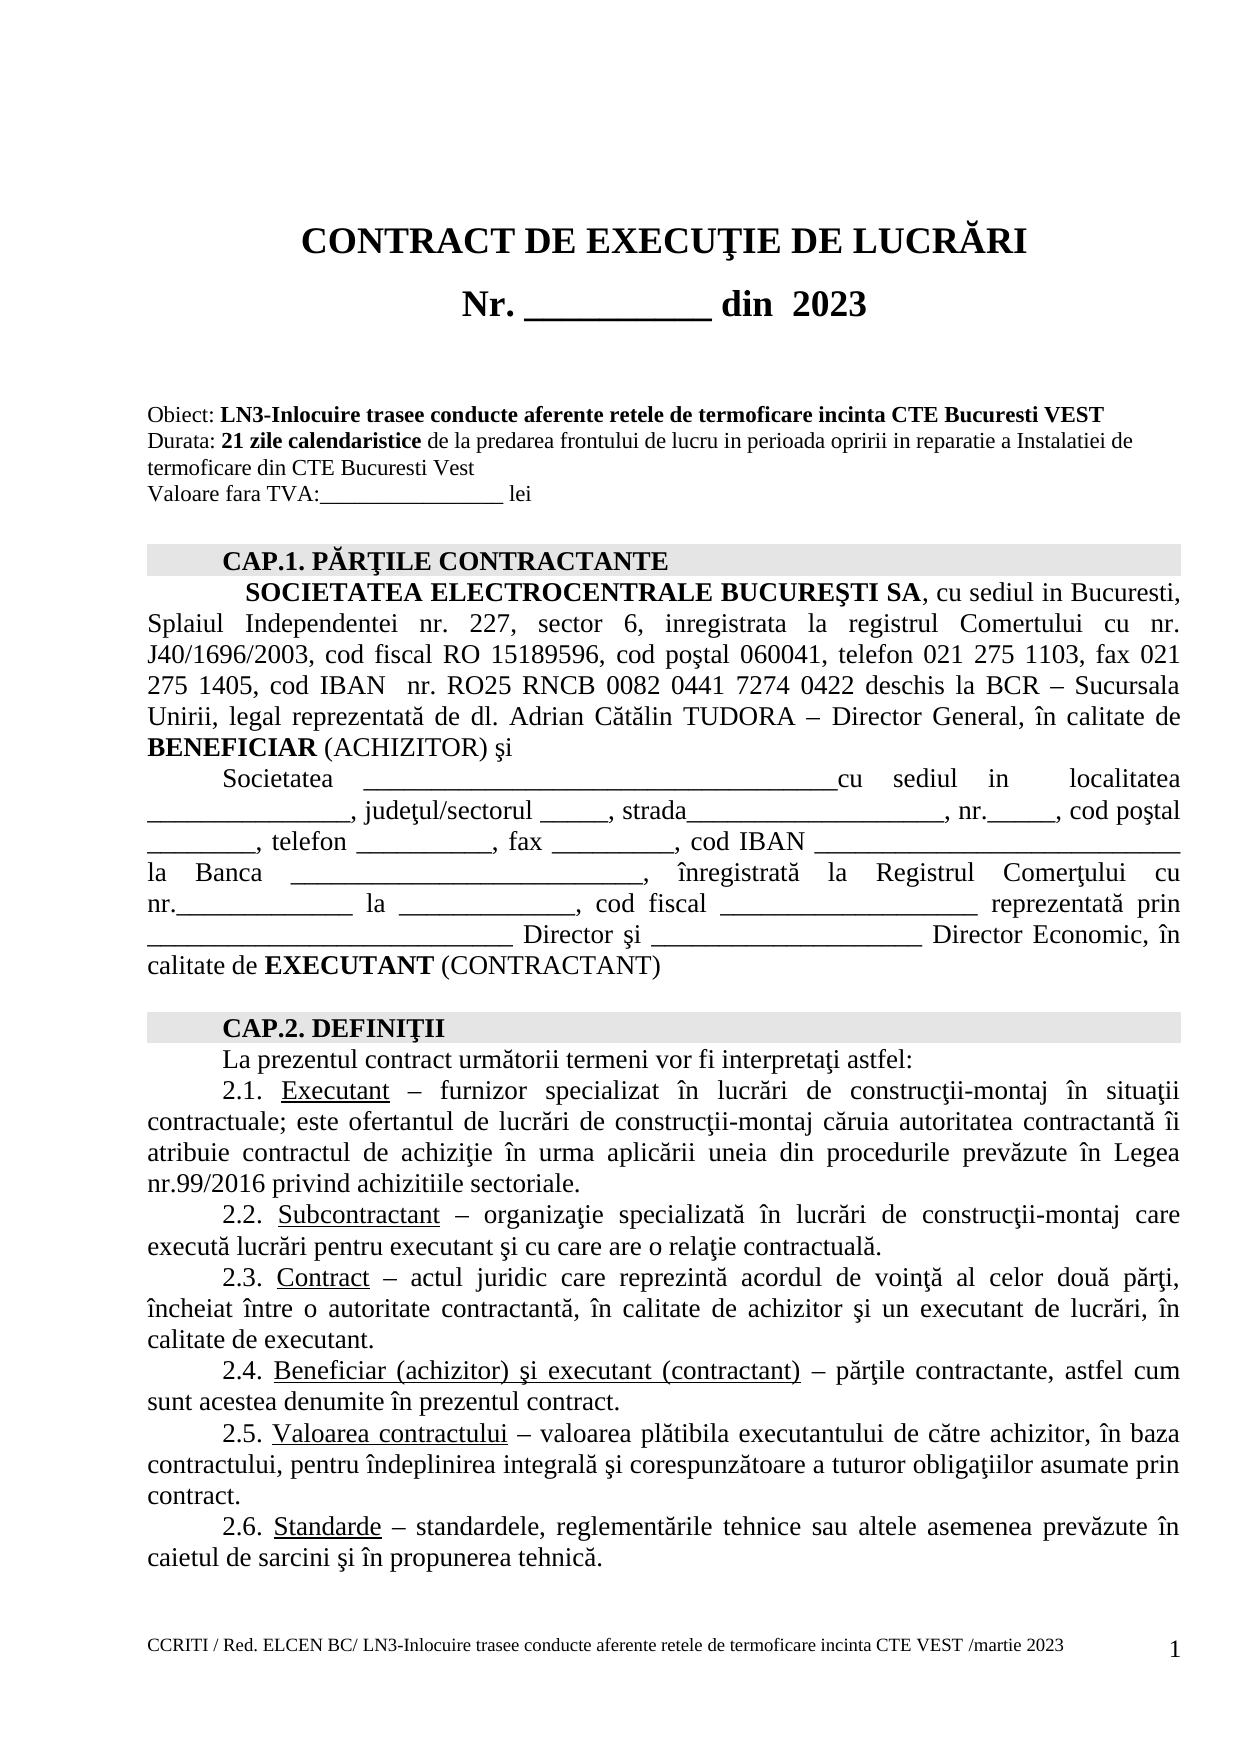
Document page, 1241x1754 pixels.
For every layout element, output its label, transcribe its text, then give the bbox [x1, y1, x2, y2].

text Societatea ___________________________________cu sediul in localitatea _______________, judeţul/sectorul _____, strada___________________, nr._____, cod poştal ________, telefon __________, fax _________, cod IBAN ___________________________ la Banca __________________________, înregistrată la Registrul Comerţului cu nr._____________ la _____________, cod fiscal ___________________ reprezentată prin ___________________________ Director şi ____________________ Director Economic, în calitate de EXECUTANT (CONTRACTANT) [147, 763, 1181, 981]
text CONTRACT DE EXECUŢIE DE LUCRĂRI [147, 219, 1181, 262]
text 2.1. Executant – furnizor specializat în lucrări de construcţii-montaj în situaţii contractuale; este ofertantul de lucrări de construcţii-montaj căruia autoritatea contractantă îi atribuie contractul de achiziţie în urma aplicării uneia din procedurile prevăzute în Legea nr.99/2016 privind achizitiile sectoriale. [147, 1074, 1181, 1199]
text Nr. __________ din 2023 [147, 281, 1181, 324]
text SOCIETATEA ELECTROCENTRALE BUCUREŞTI SA, cu sediul in Bucuresti, Splaiul Independentei nr. 227, sector 6, inregistrata la registrul Comertului cu nr. J40/1696/2003, cod fiscal RO 15189596, cod poştal 060041, telefon 021 275 1103, fax 021 275 1405, cod IBAN nr. RO25 RNCB 0082 0441 7274 0422 deschis la BCR – Sucursala Unirii, legal reprezentată de dl. Adrian Cătălin TUDORA – Director General, în calitate de BENEFICIAR (ACHIZITOR) şi [147, 576, 1181, 763]
text 2.4. Beneficiar (achizitor) şi executant (contractant) – părţile contractante, astfel cum sunt acestea denumite în prezentul contract. [147, 1354, 1181, 1417]
text 2.6. Standarde – standardele, reglementările tehnice sau altele asemenea prevăzute în caietul de sarcini şi în propunerea tehnică. [147, 1510, 1181, 1572]
subtitle CAP.2. DEFINIŢII [147, 1012, 1181, 1043]
text 2.3. Contract – actul juridic care reprezintă acordul de voinţă al celor două părţi, încheiat între o autoritate contractantă, în calitate de achizitor şi un executant de lucrări, în calitate de executant. [147, 1261, 1181, 1354]
text Valoare fara TVA:________________ lei [147, 480, 1181, 506]
text 2.2. Subcontractant – organizaţie specializată în lucrări de construcţii-montaj care execută lucrări pentru executant şi cu care are o relaţie contractuală. [147, 1199, 1181, 1261]
text 2.5. Valoarea contractului – valoarea plătibila executantului de către achizitor, în baza contractului, pentru îndeplinirea integrală şi corespunzătoare a tuturor obligaţiilor asumate prin contract. [147, 1417, 1181, 1510]
text Obiect: LN3-Inlocuire trasee conducte aferente retele de termoficare incinta CTE Bucuresti VEST [147, 401, 1179, 427]
text Durata: 21 zile calendaristice de la predarea frontului de lucru in perioada opririi in reparatie a Instalatiei de termoficare din CTE Bucuresti Vest [147, 427, 1181, 480]
subtitle CAP.1. PĂRŢILE CONTRACTANTE [147, 544, 1181, 576]
text La prezentul contract următorii termeni vor fi interpretaţi astfel: [147, 1043, 1181, 1074]
